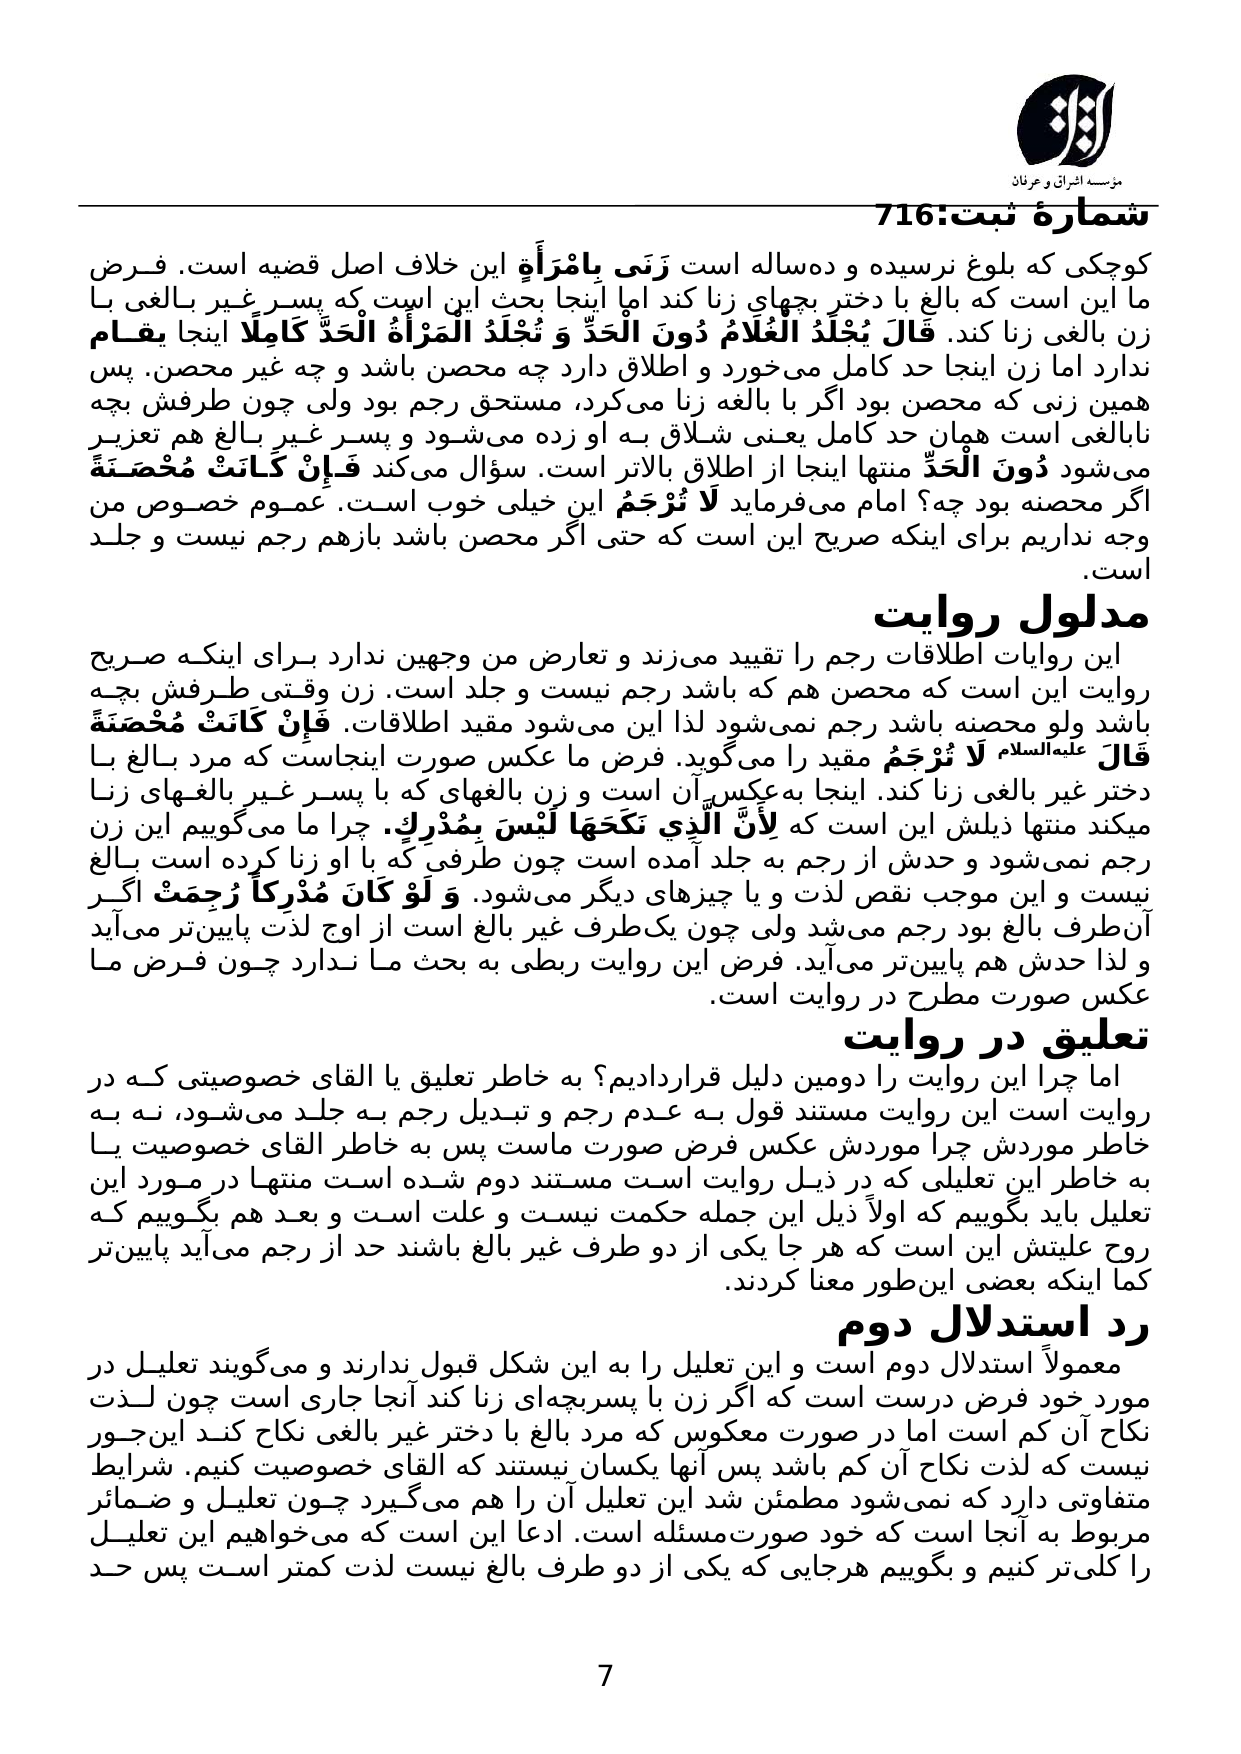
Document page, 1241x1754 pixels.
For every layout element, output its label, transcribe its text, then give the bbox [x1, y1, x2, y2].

picture [1008, 73, 1123, 191]
subtitle مدلول روایت [89, 587, 1152, 638]
text اما چرا این روایت را دومین دلیل قراردادیم؟ به خاطر تعلیق یا القای خصوصیتی که در روایت است این روایت مستند قول به عدم رجم و تبدیل رجم به جلد می‌شود، نه به خاطر موردش چرا موردش عکس فرض صورت ماست پس به خاطر القای خصوصیت یا به خاطر این تعلیلی که در ذیل روایت است مستند دوم شده است منتها در مورد این تعلیل باید بگوییم که اولاً ذیل این جمله حکمت نیست و علت است و بعد هم بگوییم که روح علیتش این است که هر جا یکی از دو طرف غیر بالغ باشند حد از رجم می‌آید پایین‌تر کما اینکه بعضی این‌طور معنا کردند. [89, 1060, 1152, 1297]
subtitle رد استدلال دوم [89, 1297, 1152, 1346]
subtitle تعلیق در روایت [89, 1011, 1152, 1060]
text این روایات اطلاقات رجم را تقیید می‌زند و تعارض من وجهین ندارد برای اینکه صریح روایت این است که محصن هم که باشد رجم نیست و جلد است. زن وقتی طرفش بچه باشد ولو محصنه باشد رجم نمی‌شود لذا این می‌شود مقید اطلاقات. فَإِنْ كَانَتْ مُحْصَنَةً قَالَ علیه‌السلام لَا تُرْجَمُ مقید را می‌گوید. فرض ما عکس صورت اینجاست که مرد بالغ با دختر غیر بالغی زنا کند. اینجا به‌عکس آن است و زن بالغهای که با پسر غیر بالغهای زنا میکند منتها ذیلش این است که لِأَنَّ الَّذِي نَكَحَهَا لَيْسَ بِمُدْرِكٍ. چرا ما می‌گوییم این زن رجم نمی‌شود و حدش از رجم به جلد آمده است چون ‌طرفی که با او زنا کرده است بالغ نیست و این موجب نقص لذت و یا چیزهای دیگر می‌شود. وَ لَوْ كَانَ مُدْرِكاً رُجِمَتْ اگر آن‌طرف بالغ بود رجم می‌شد ولی چون یک‌طرف غیر بالغ است از اوج لذت پایین‌تر می‌آید و لذا حدش هم پایین‌تر می‌آید. فرض این روایت ربطی به بحث ما ندارد چون فرض ما عکس صورت مطرح در روایت است. [89, 638, 1152, 1011]
